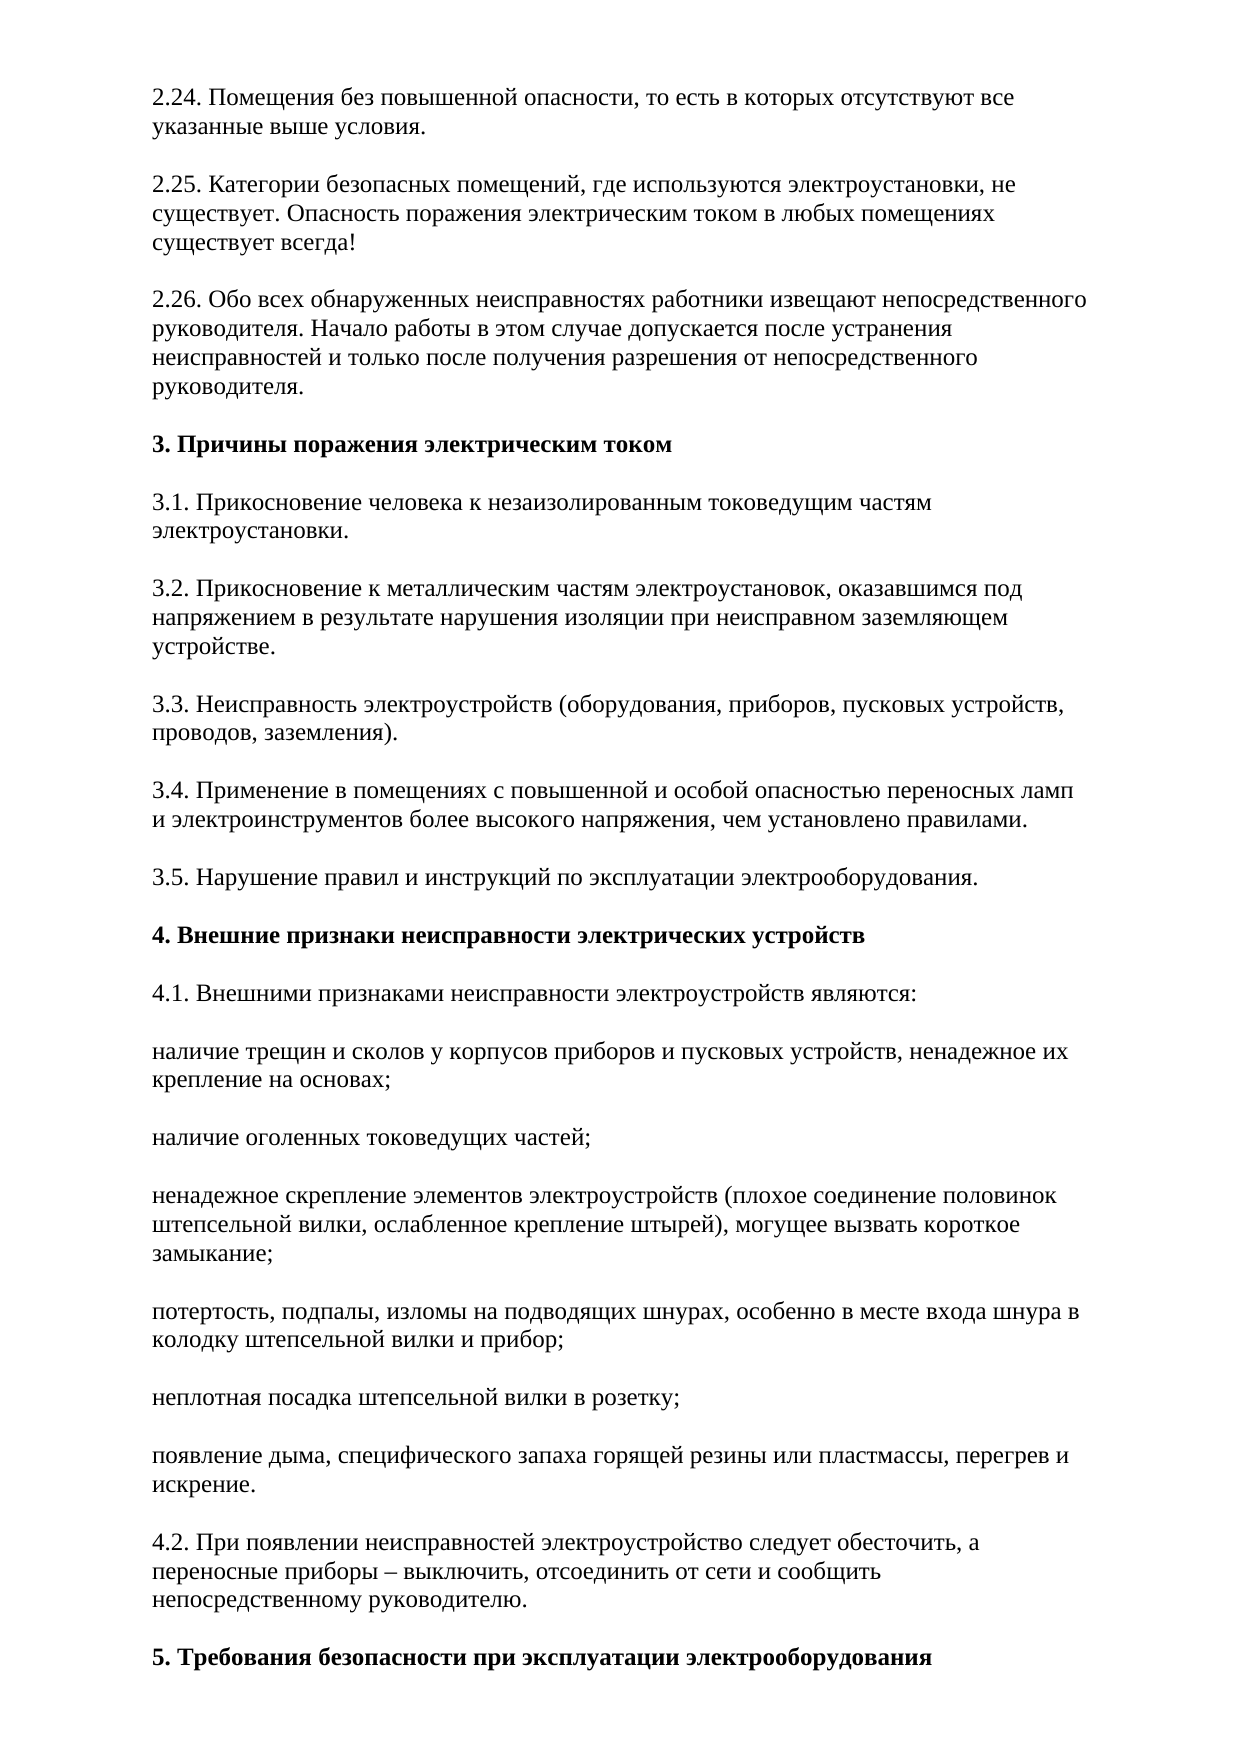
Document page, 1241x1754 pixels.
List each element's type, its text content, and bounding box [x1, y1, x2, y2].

text 2.24. Помещения без повышенной опасности, то есть в которых отсутствуют все указанные выше условия. [152, 82, 1089, 140]
text потертость, подпалы, изломы на подводящих шнурах, особенно в месте входа шнура в колодку штепсельной вилки и прибор; [152, 1296, 1089, 1353]
text 4. Внешние признаки неисправности электрических устройств [152, 920, 1089, 949]
text 3.2. Прикосновение к металлическим частям электроустановок, оказавшимся под напряжением в результате нарушения изоляции при неисправном заземляющем устройстве. [152, 573, 1089, 659]
text 3.3. Неисправность электроустройств (оборудования, приборов, пусковых устройств, проводов, заземления). [152, 689, 1089, 746]
text 3.5. Нарушение правил и инструкций по эксплуатации электрооборудования. [152, 862, 1089, 891]
text 3.1. Прикосновение человека к незаизолированным токоведущим частям электроустановки. [152, 487, 1089, 544]
text наличие трещин и сколов у корпусов приборов и пусковых устройств, ненадежное их крепление на основах; [152, 1036, 1089, 1093]
text 3. Причины поражения электрическим током [152, 429, 1089, 457]
text 2.26. Обо всех обнаруженных неисправностях работники извещают непосредственного руководителя. Начало работы в этом случае допускается после устранения неисправностей и только после получения разрешения от непосредственного руководителя. [152, 284, 1089, 399]
text 3.4. Применение в помещениях с повышенной и особой опасностью переносных ламп и электроинструментов более высокого напряжения, чем установлено правилами. [152, 775, 1089, 833]
text появление дыма, специфического запаха горящей резины или пластмассы, перегрев и искрение. [152, 1440, 1089, 1498]
text неплотная посадка штепсельной вилки в розетку; [152, 1382, 1089, 1411]
text 5. Требования безопасности при эксплуатации электрооборудования [152, 1642, 1089, 1671]
text 2.25. Категории безопасных помещений, где используются электроустановки, не существует. Опасность поражения электрическим током в любых помещениях существует всегда! [152, 169, 1089, 255]
text 4.2. При появлении неисправностей электроустройство следует обесточить, а переносные приборы – выключить, отсоединить от сети и сообщить непосредственному руководителю. [152, 1527, 1089, 1613]
text ненадежное скрепление элементов электроустройств (плохое соединение половинок штепсельной вилки, ослабленное крепление штырей), могущее вызвать короткое замыкание; [152, 1180, 1089, 1267]
text 4.1. Внешними признаками неисправности электроустройств являются: [152, 978, 1089, 1007]
text наличие оголенных токоведущих частей; [152, 1122, 1089, 1151]
